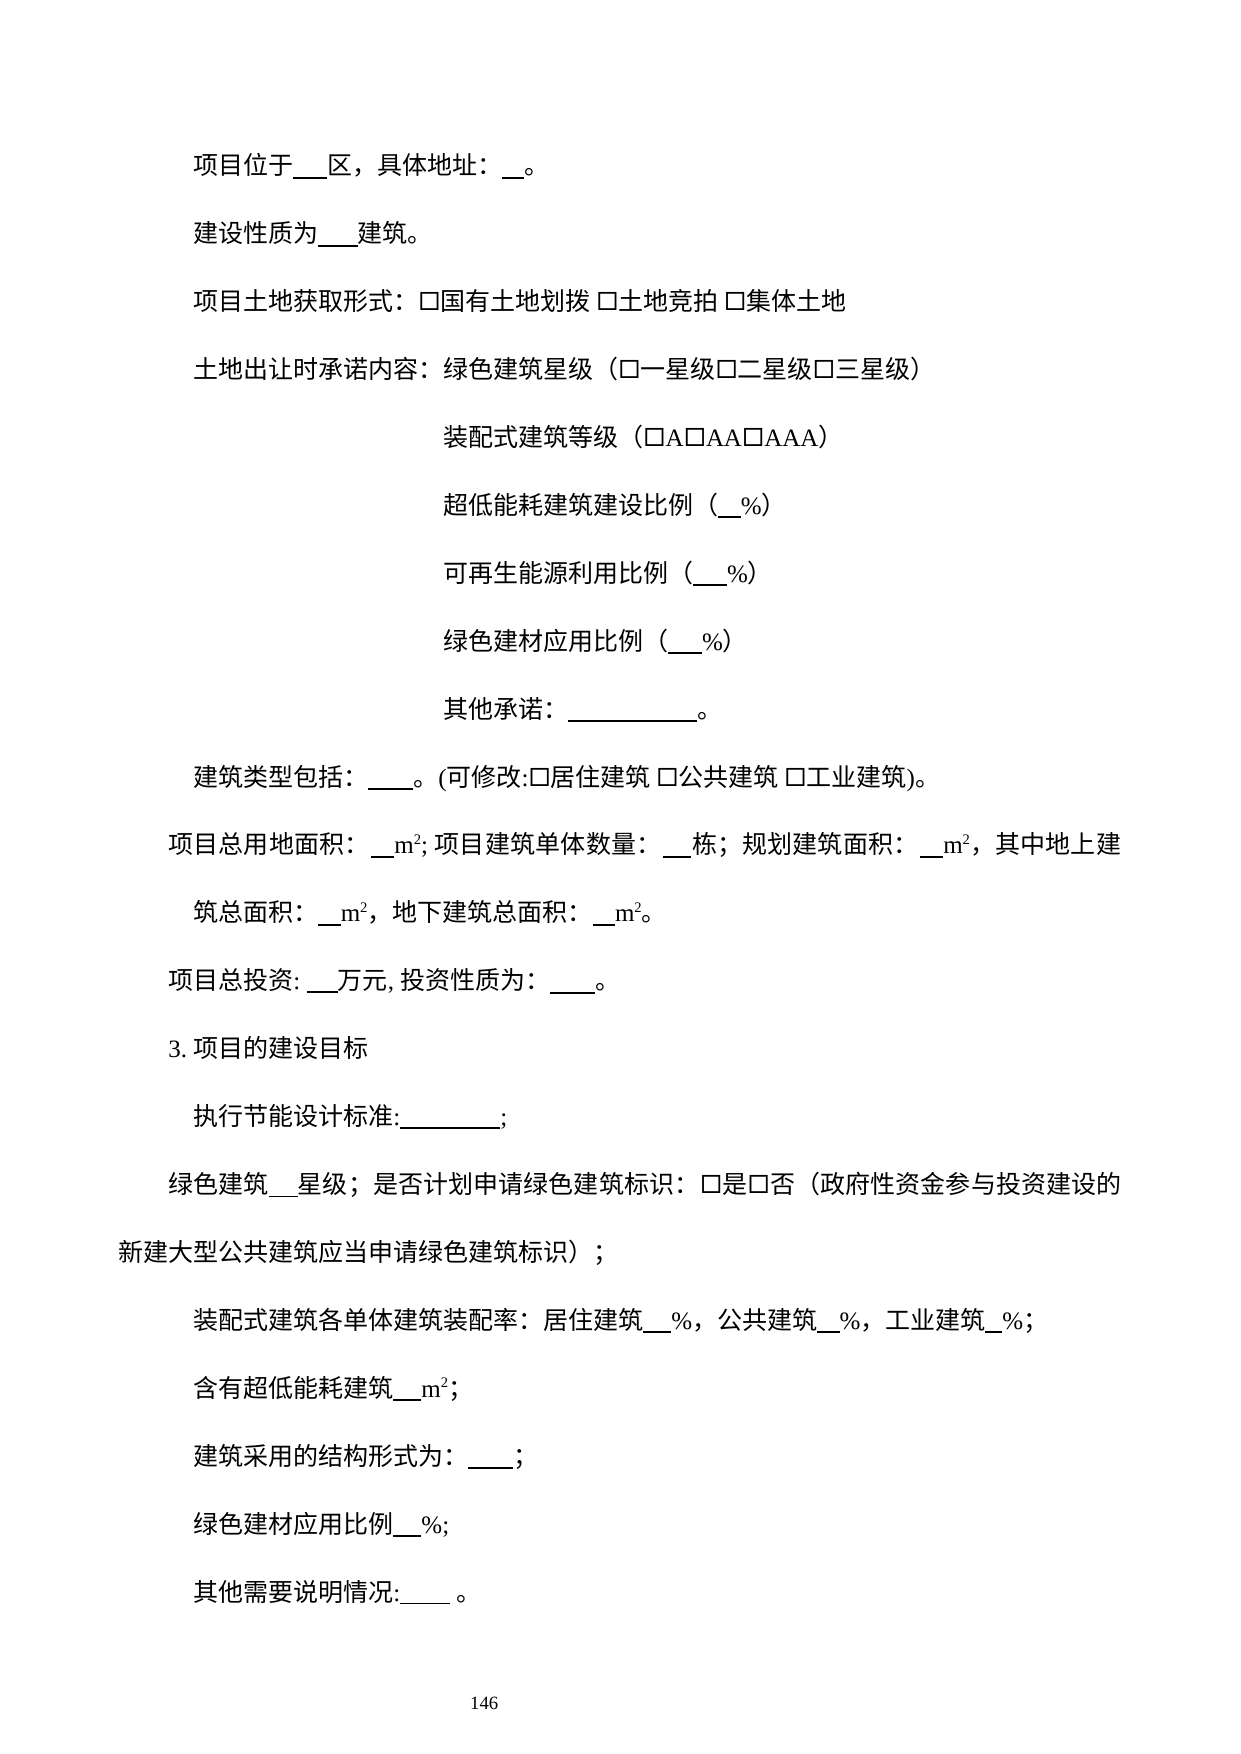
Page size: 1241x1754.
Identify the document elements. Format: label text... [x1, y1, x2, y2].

text 含有超低能耗建筑 m2； [118, 1352, 1122, 1420]
text 绿色建材应用比例（ %） [118, 605, 1122, 673]
text 可再生能源利用比例（ %） [118, 537, 1122, 605]
text 其他需要说明情况: 。 [118, 1556, 1122, 1624]
text 建筑采用的结构形式为： ； [118, 1420, 1122, 1488]
text 装配式建筑等级（AAAAAA） [118, 402, 1122, 469]
text 土地出让时承诺内容：绿色建筑星级（一星级二星级三星级） [118, 334, 1122, 402]
text 执行节能设计标准: ; [168, 1081, 1122, 1149]
text 其他承诺： 。 [118, 673, 1122, 741]
text 3. 项目的建设目标 [168, 1013, 1122, 1081]
text 建筑类型包括： 。(可修改:居住建筑 公共建筑 工业建筑)。 [118, 741, 1122, 809]
text 项目总用地面积： m2; 项目建筑单体数量： 栋；规划建筑面积： m2，其中地上建筑总面积： m2，地下建筑总面积： m2。 [168, 809, 1122, 945]
text 绿色建筑 星级；是否计划申请绿色建筑标识：是否（政府性资金参与投资建设的新建大型公共建筑应当申请绿色建筑标识）； [118, 1149, 1122, 1284]
text 项目总投资: 万元, 投资性质为： 。 [118, 945, 1122, 1013]
text 装配式建筑各单体建筑装配率：居住建筑 %，公共建筑 %，工业建筑 %； [118, 1284, 1122, 1352]
text 项目土地获取形式：国有土地划拨 土地竞拍 集体土地 [118, 266, 1122, 334]
text 超低能耗建筑建设比例（ %） [118, 469, 1122, 537]
text 项目位于 区，具体地址： 。 [118, 130, 1122, 198]
text 建设性质为 建筑。 [118, 198, 1122, 266]
text 绿色建材应用比例 %; [118, 1488, 1122, 1556]
